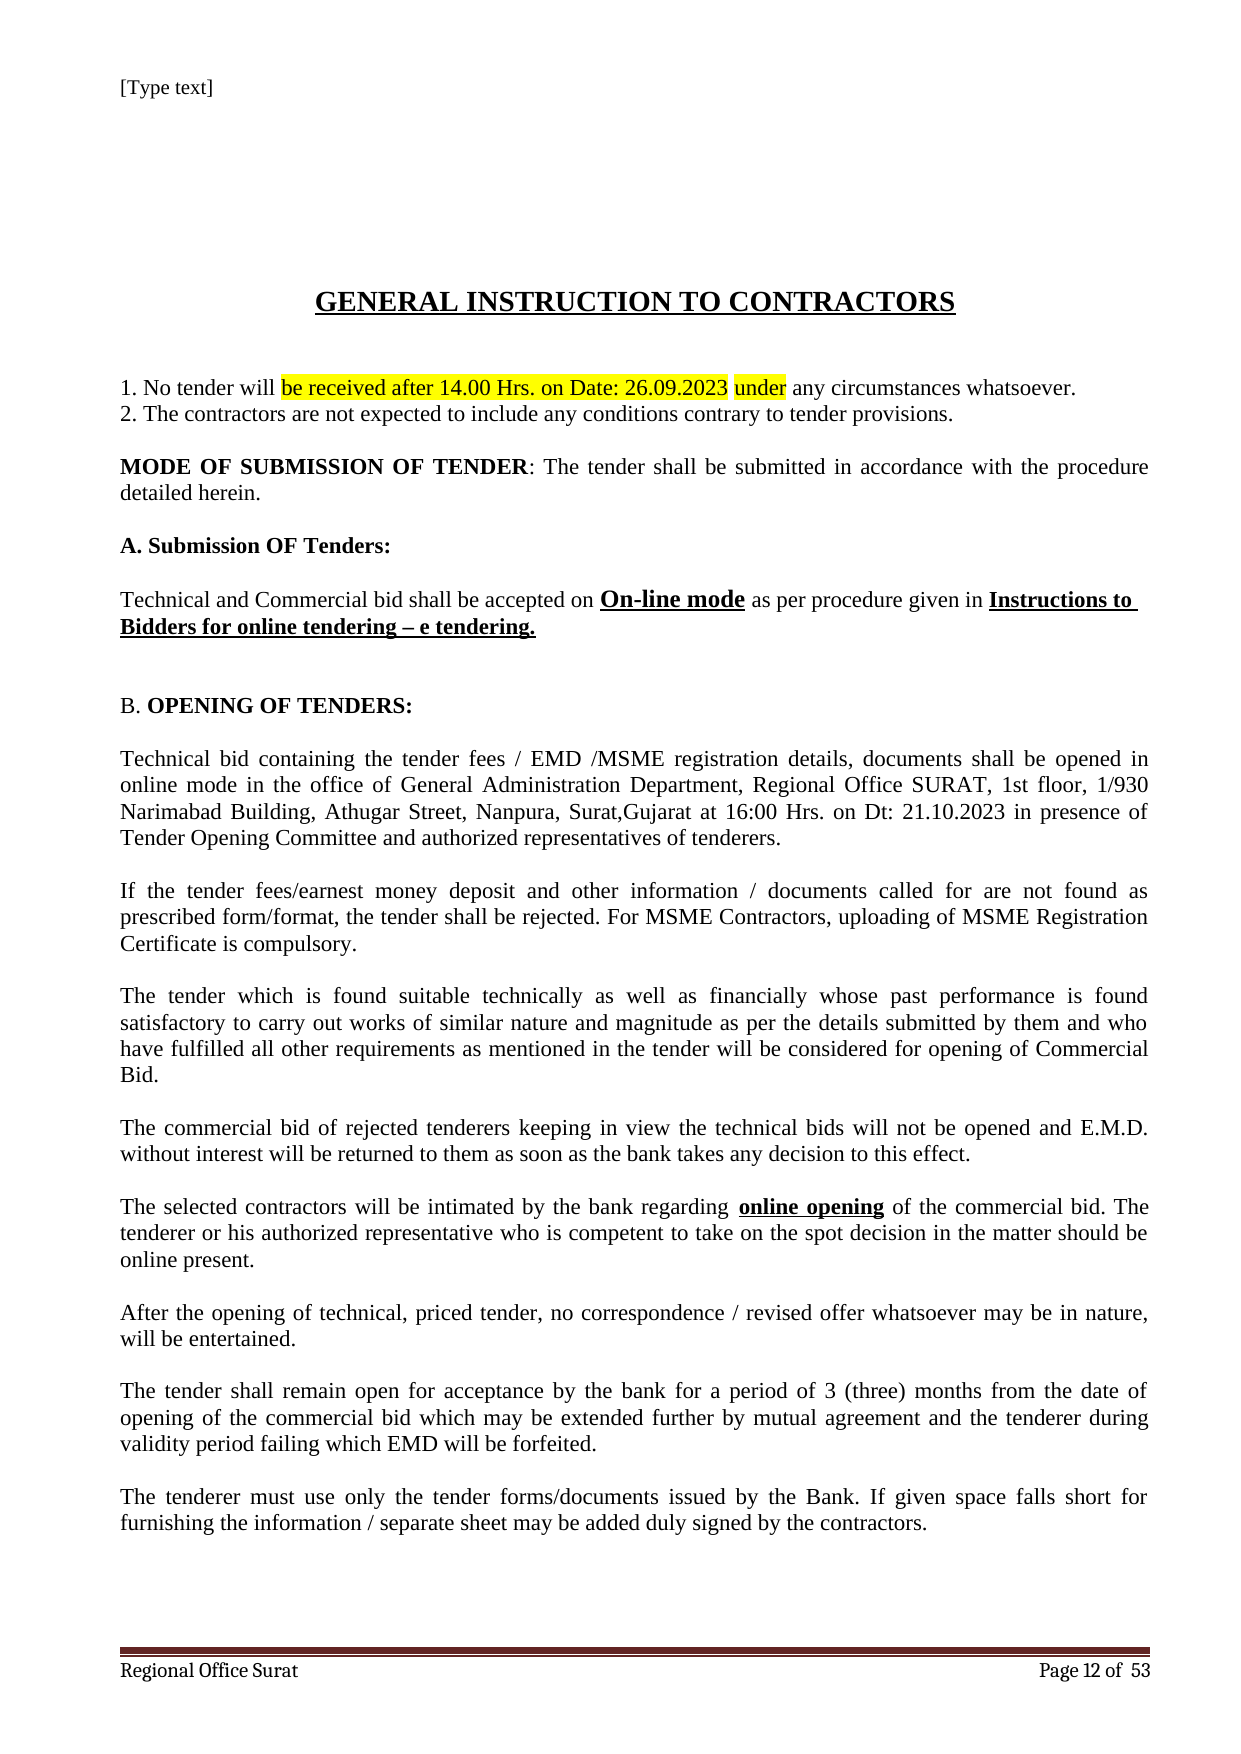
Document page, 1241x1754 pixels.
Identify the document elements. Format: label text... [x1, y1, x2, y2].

text 2. The contractors are not expected to include any conditions contrary to tender provisions. [120, 400, 1150, 426]
text The commercial bid of rejected tenderers keeping in view the technical bids will not be opened and E.M.D. without interest will be returned to them as soon as the bank takes any decision to this effect. [120, 1114, 1150, 1167]
text Technical bid containing the tender fees / EMD /MSME registration details, documents shall be opened in online mode in the office of General Administration Department, Regional Office SURAT, 1st floor, 1/930 Narimabad Building, Athugar Street, Nanpura, Surat,Gujarat at 16:00 Hrs. on Dt: 21.10.2023 in presence of Tender Opening Committee and authorized representatives of tenderers. [120, 745, 1150, 851]
text 1. No tender will be received after 14.00 Hrs. on Date: 26.09.2023 under any circumstances whatsoever. [786, 374, 1150, 400]
text The tender which is found suitable technically as well as financially whose past performance is found satisfactory to carry out works of similar nature and magnitude as per the details submitted by them and who have fulfilled all other requirements as mentioned in the tender will be considered for opening of Commercial Bid. [120, 982, 1150, 1088]
text The tenderer must use only the tender forms/documents issued by the Bank. If given space falls short for furnishing the information / separate sheet may be added duly signed by the contractors. [120, 1483, 1150, 1536]
text After the opening of technical, priced tender, no correspondence / revised offer whatsoever may be in nature, will be entertained. [120, 1298, 1150, 1351]
text GENERAL INSTRUCTION TO CONTRACTORS [120, 284, 1150, 317]
text A. Submission OF Tenders: [120, 532, 1150, 558]
text Technical and Commercial bid shall be accepted on On-line mode as per procedure given in Instructions to Bidders for online tendering – e tendering. [120, 584, 1150, 640]
text The tender shall remain open for acceptance by the bank for a period of 3 (three) months from the date of opening of the commercial bid which may be extended further by mutual agreement and the tenderer during validity period failing which EMD will be forfeited. [120, 1378, 1150, 1457]
text B. OPENING OF TENDERS: [120, 692, 1150, 719]
text If the tender fees/earnest money deposit and other information / documents called for are not found as prescribed form/format, the tender shall be rejected. For MSME Contractors, uploading of MSME Registration Certificate is compulsory. [120, 877, 1150, 956]
text MODE OF SUBMISSION OF TENDER: The tender shall be submitted in accordance with the procedure detailed herein. [120, 453, 1150, 506]
text The selected contractors will be intimated by the bank regarding online opening of the commercial bid. The tenderer or his authorized representative who is competent to take on the spot decision in the matter should be online present. [120, 1193, 1150, 1272]
